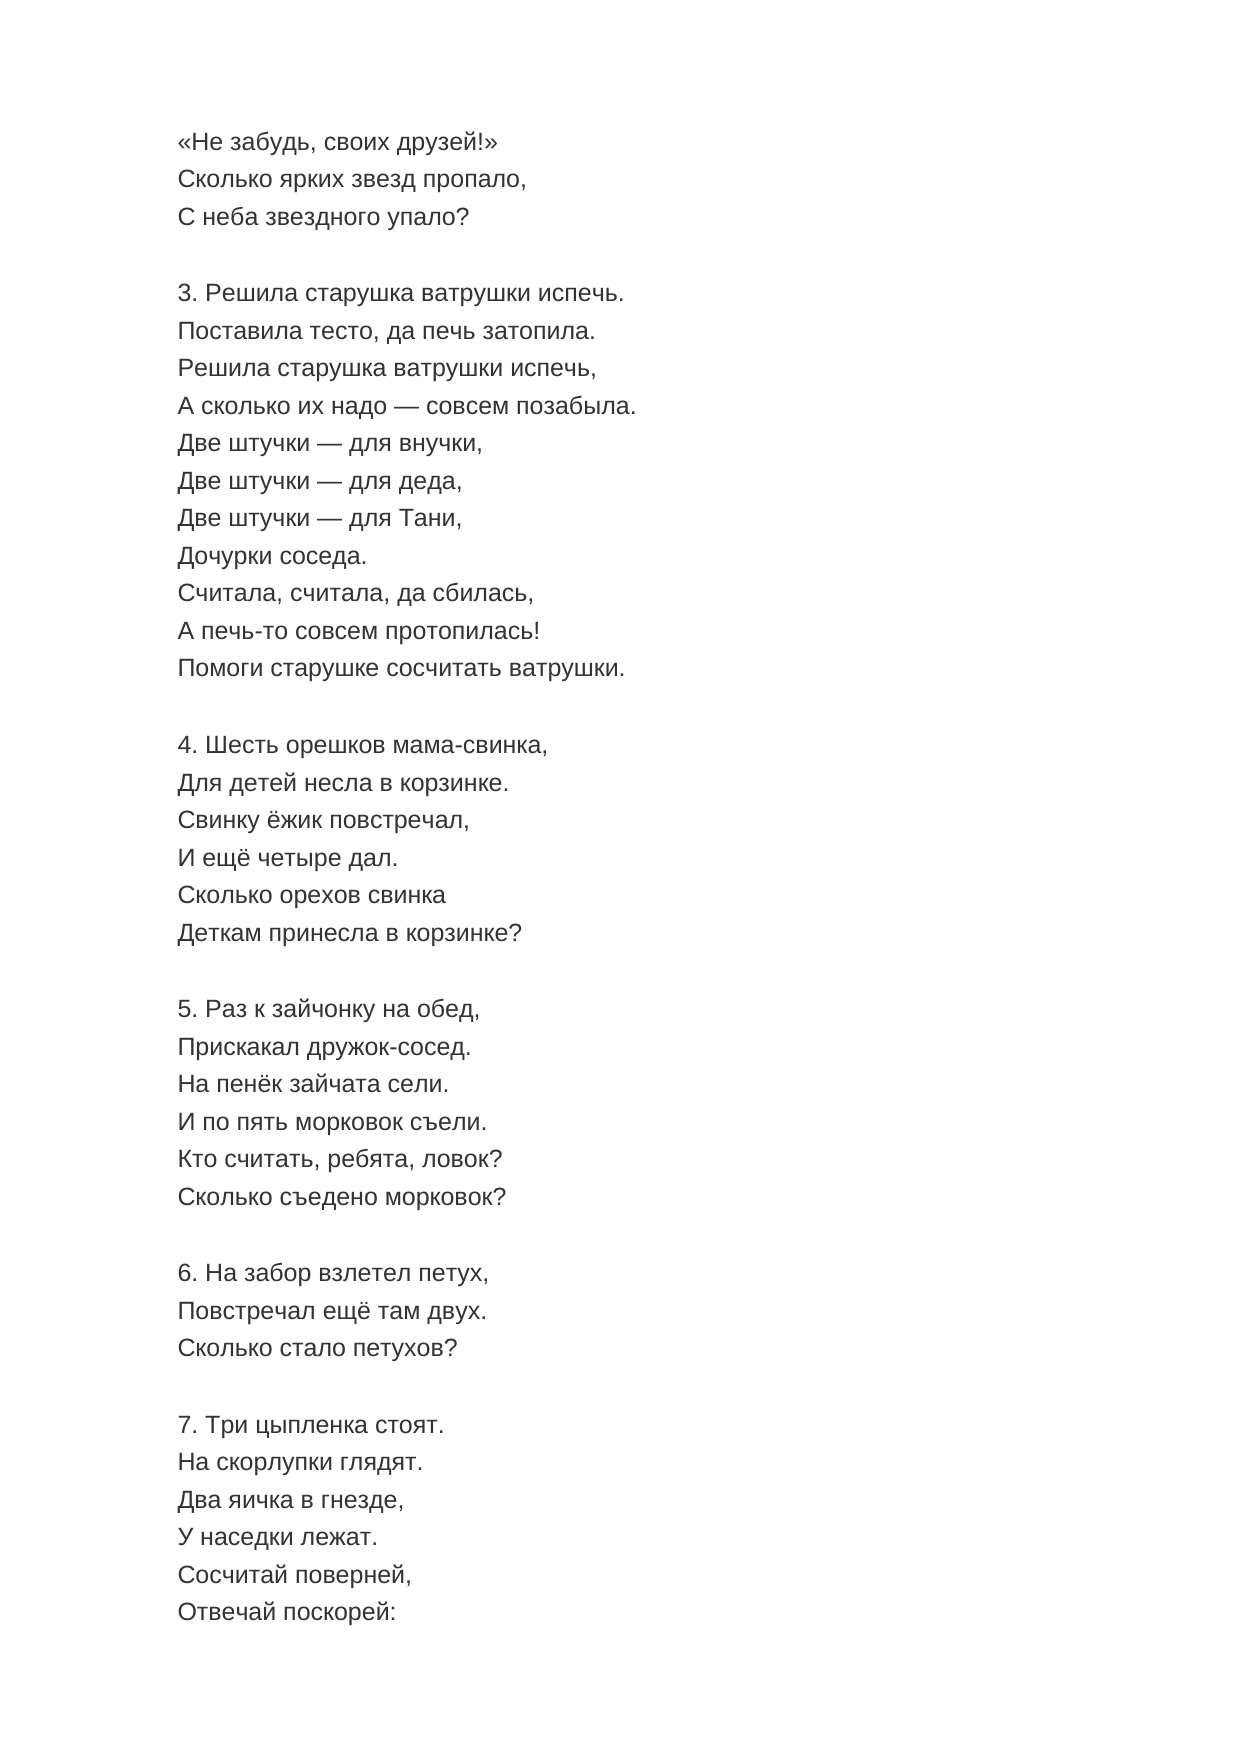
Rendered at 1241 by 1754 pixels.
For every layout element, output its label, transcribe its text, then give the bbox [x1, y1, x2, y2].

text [177, 1401, 1152, 1626]
text 3. Решила старушка ватрушки испечь. Поставила тесто, да печь затопила. Решила старушка ватрушки испечь, А сколько их надо — совсем позабыла. Две штучки — для внучки, Две штучки — для деда, Две штучки — для Тани, Дочурки соседа. Считала, считала, да сбилась, А печь-то совсем протопилась! Помоги старушке сосчитать ватрушки. [177, 270, 1152, 682]
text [177, 118, 1152, 231]
text 4. Шесть орешков мама-свинка, Для детей несла в корзинке. Свинку ёжик повстречал, И ещё четыре дал. Сколько орехов свинка Деткам принесла в корзинке? [177, 721, 1152, 946]
text 5. Раз к зайчонку на обед, Прискакал дружок-сосед. На пенёк зайчата сели. И по пять морковок съели. Кто считать, ребята, ловок? Сколько съедено морковок? [177, 985, 1152, 1210]
text 6. На забор взлетел петух, Повстречал ещё там двух. Сколько стало петухов? [177, 1249, 1152, 1362]
